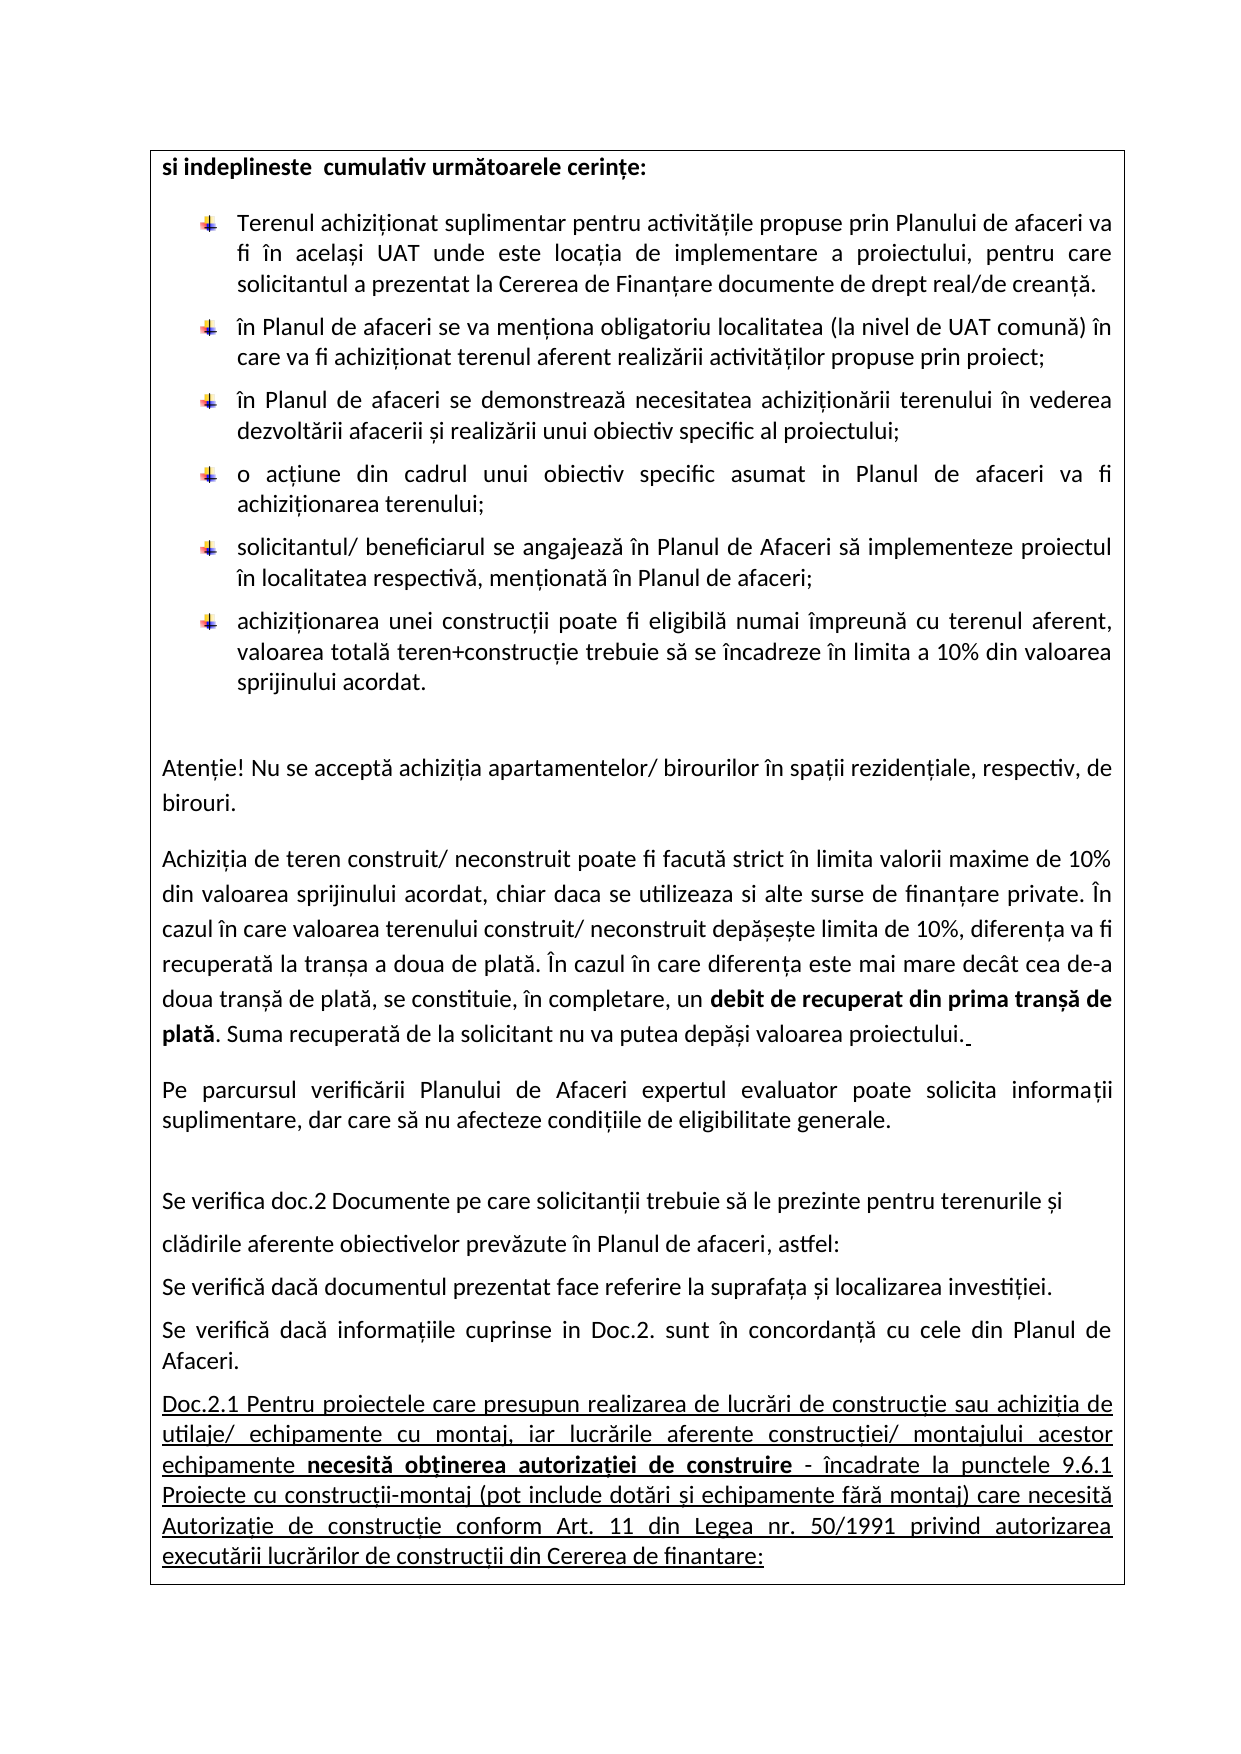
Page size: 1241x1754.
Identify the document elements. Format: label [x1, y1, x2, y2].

picture [200, 612, 217, 630]
picture [200, 392, 217, 409]
picture [200, 318, 217, 336]
picture [200, 539, 217, 556]
picture [200, 214, 217, 232]
picture [200, 465, 217, 483]
table_cell [151, 151, 1124, 1583]
